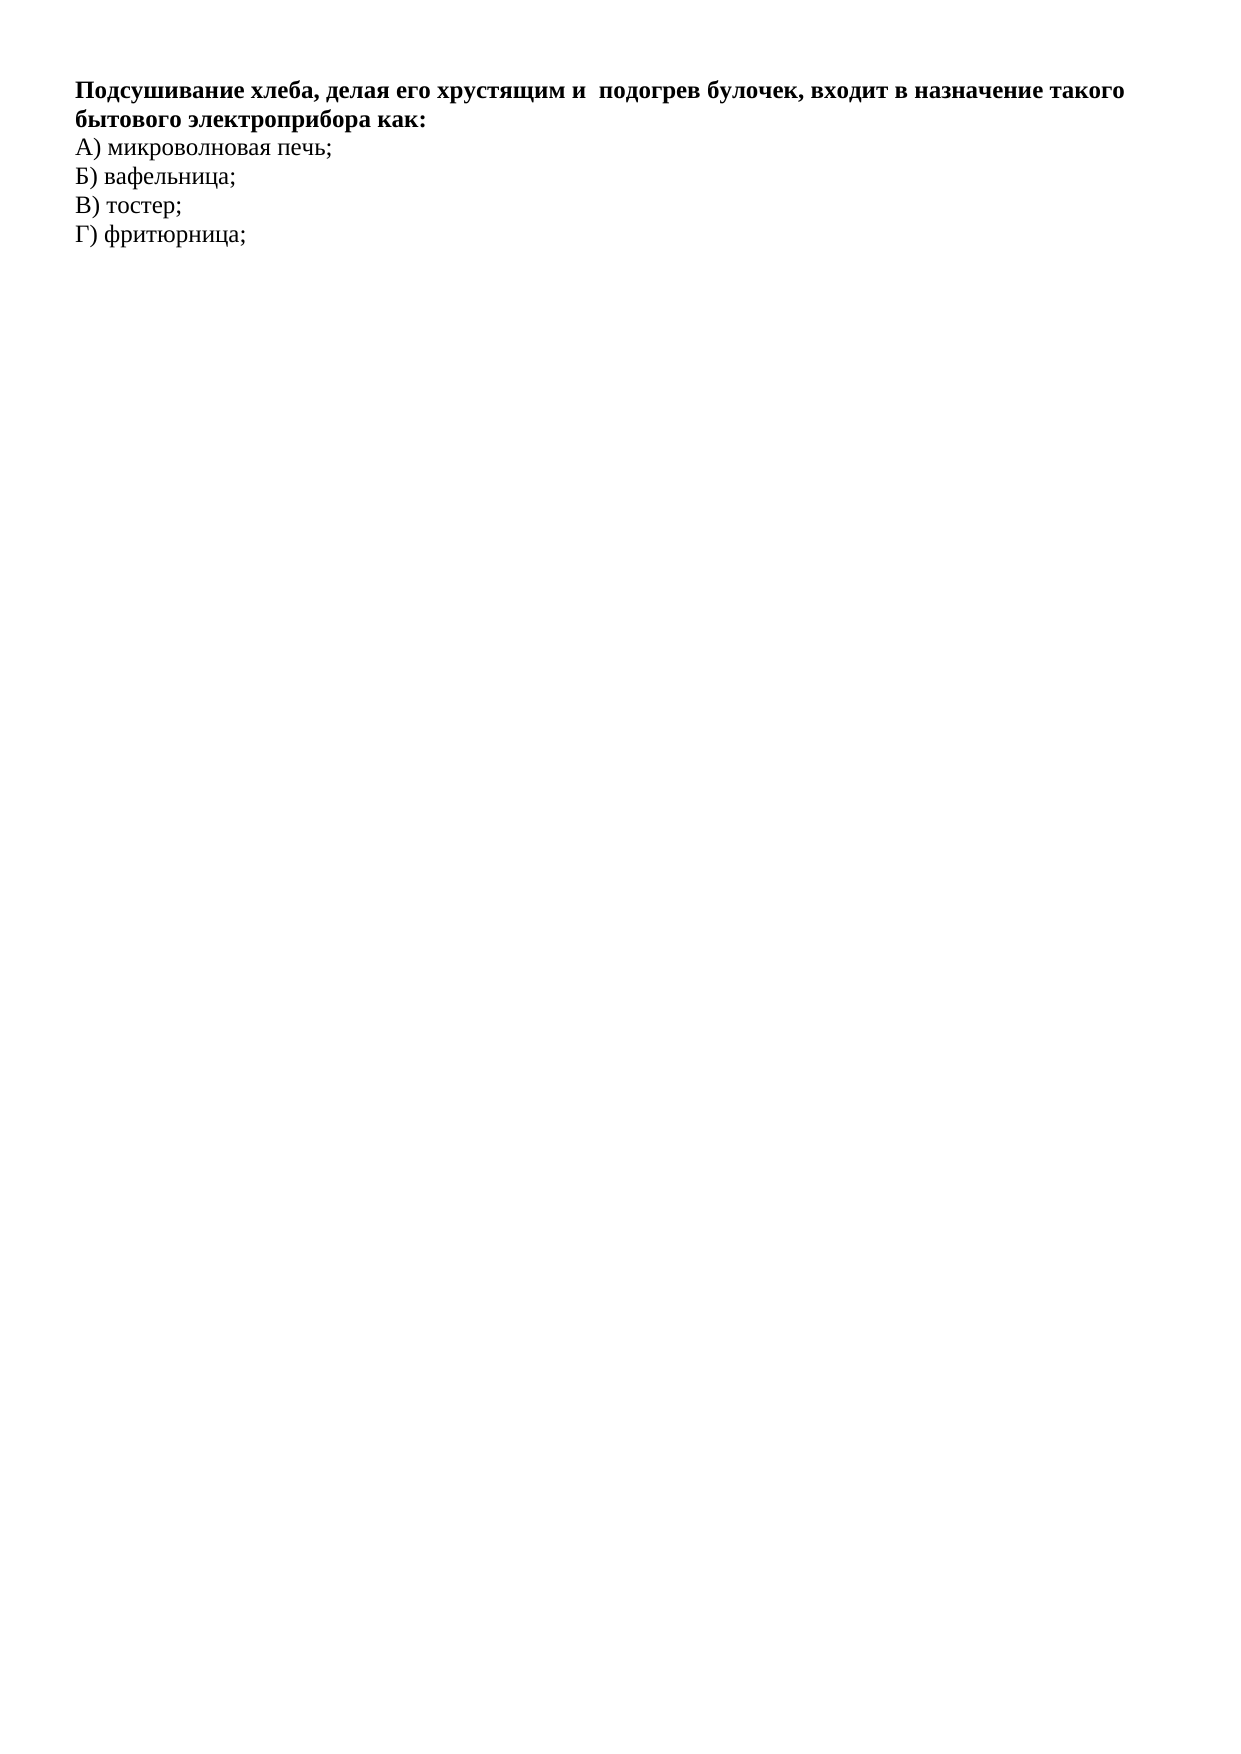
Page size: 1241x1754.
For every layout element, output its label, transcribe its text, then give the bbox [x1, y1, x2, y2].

text А) микроволновая печь; [75, 132, 1165, 161]
text Подсушивание хлеба, делая его хрустящим и подогрев булочек, входит в назначение такого бытового электроприбора как: [75, 75, 1165, 132]
text Г) фритюрница; [75, 219, 1165, 247]
text Б) вафельница; [75, 161, 1165, 190]
text В) тостер; [75, 190, 1165, 219]
